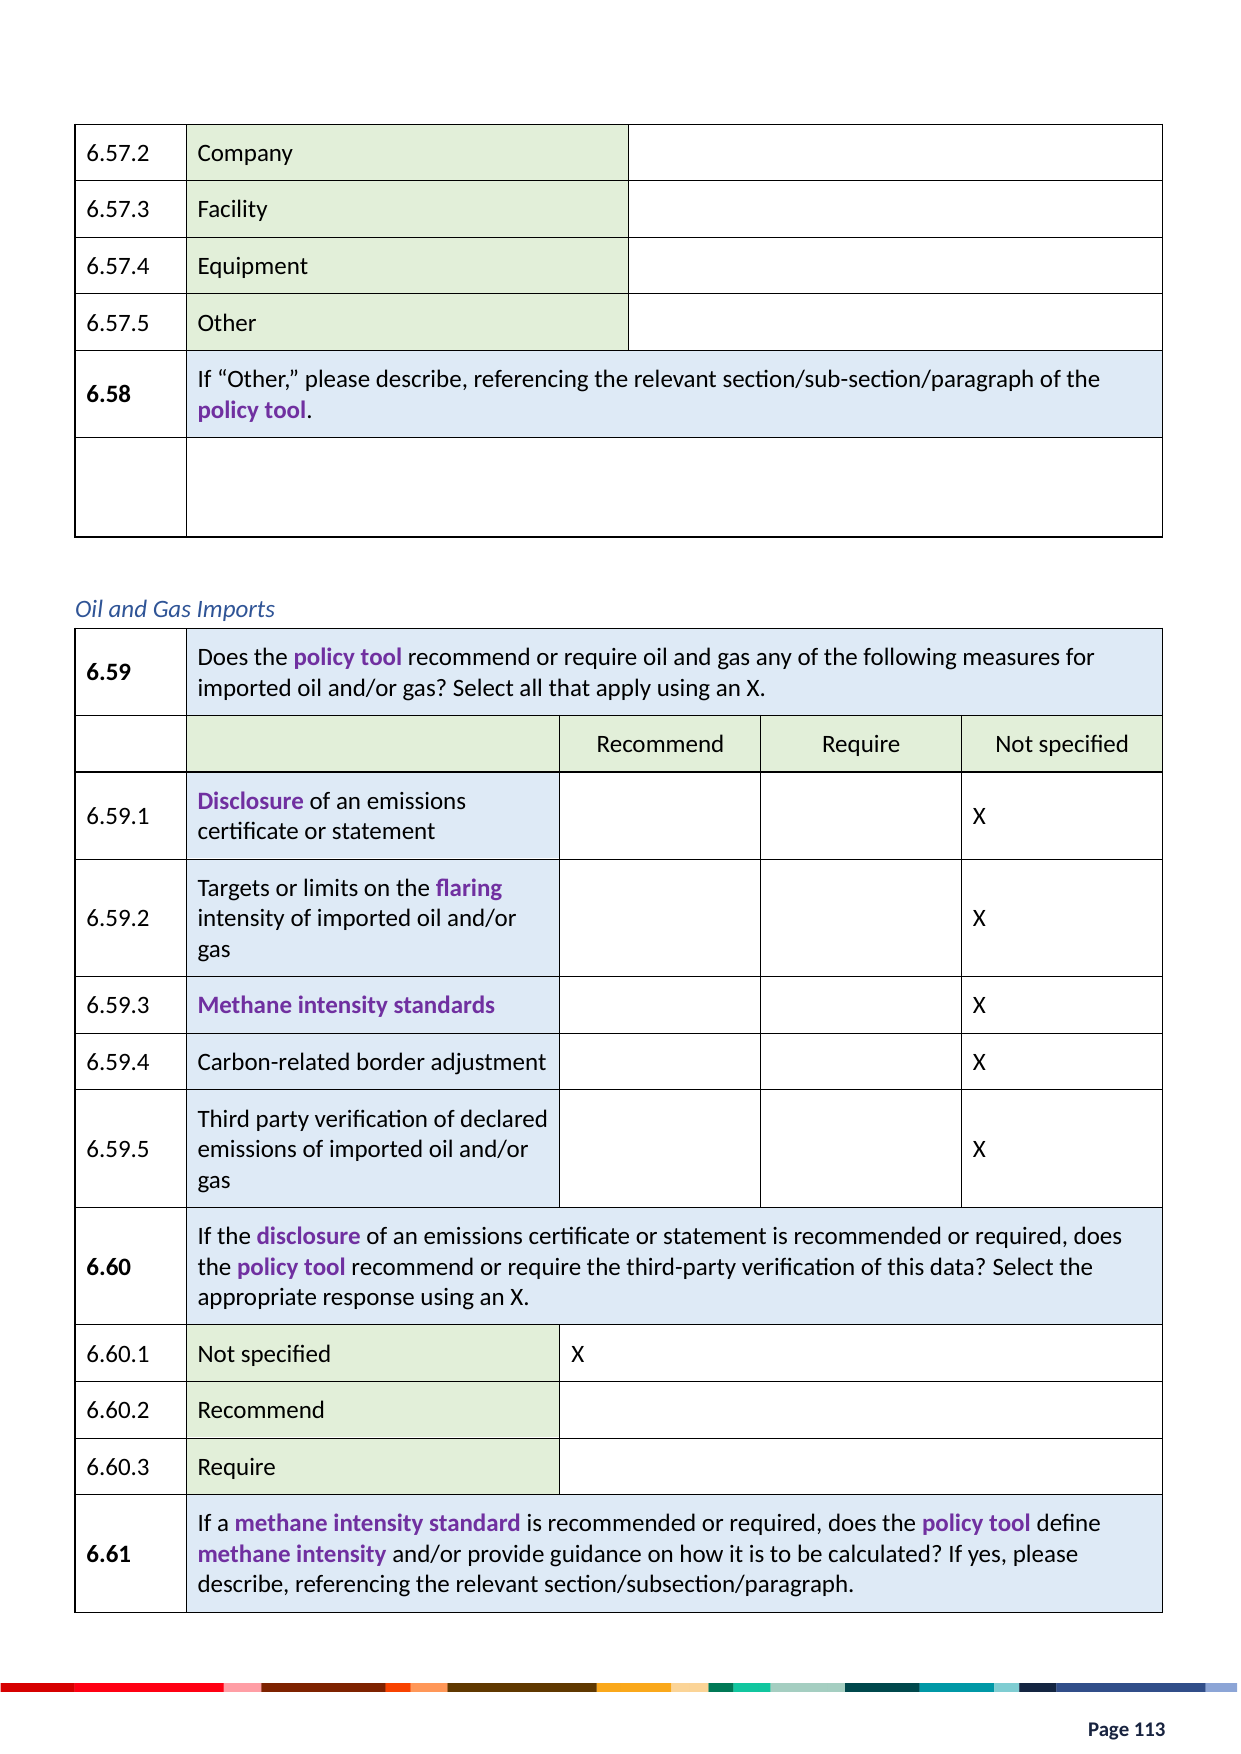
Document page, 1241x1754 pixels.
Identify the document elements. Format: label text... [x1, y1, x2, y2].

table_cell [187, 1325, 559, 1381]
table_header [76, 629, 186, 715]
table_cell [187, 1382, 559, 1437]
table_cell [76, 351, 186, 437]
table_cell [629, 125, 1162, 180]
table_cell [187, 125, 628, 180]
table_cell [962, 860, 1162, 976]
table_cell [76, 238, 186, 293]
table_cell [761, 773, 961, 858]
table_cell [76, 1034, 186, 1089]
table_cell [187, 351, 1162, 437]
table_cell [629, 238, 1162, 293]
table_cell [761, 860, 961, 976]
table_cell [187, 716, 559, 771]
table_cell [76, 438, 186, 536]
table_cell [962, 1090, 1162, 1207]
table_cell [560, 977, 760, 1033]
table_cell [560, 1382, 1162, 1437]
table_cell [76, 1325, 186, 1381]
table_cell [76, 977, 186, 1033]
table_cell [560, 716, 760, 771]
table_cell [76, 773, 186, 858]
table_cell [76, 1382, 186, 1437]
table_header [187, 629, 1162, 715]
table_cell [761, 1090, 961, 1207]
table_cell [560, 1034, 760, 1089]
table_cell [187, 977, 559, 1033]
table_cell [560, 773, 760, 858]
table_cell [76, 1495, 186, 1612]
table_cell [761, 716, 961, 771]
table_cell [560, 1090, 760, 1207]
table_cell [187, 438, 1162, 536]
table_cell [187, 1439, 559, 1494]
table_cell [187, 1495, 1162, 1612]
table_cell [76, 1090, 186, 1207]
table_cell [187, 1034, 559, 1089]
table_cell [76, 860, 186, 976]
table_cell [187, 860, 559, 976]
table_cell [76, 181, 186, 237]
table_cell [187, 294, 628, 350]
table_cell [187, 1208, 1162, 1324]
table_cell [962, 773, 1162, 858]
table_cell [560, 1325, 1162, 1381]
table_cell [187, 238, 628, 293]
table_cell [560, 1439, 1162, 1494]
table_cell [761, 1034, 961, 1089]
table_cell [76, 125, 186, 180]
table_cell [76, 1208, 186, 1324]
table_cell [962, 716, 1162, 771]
subtitle Oil and Gas Imports [75, 593, 1165, 623]
picture [0, 1683, 1236, 1692]
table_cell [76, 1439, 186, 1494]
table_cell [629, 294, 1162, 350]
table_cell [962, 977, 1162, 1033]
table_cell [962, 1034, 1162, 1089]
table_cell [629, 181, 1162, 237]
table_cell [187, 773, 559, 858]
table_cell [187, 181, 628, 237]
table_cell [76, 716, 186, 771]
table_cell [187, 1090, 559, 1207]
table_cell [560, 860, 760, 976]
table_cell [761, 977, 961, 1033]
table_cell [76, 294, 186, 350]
